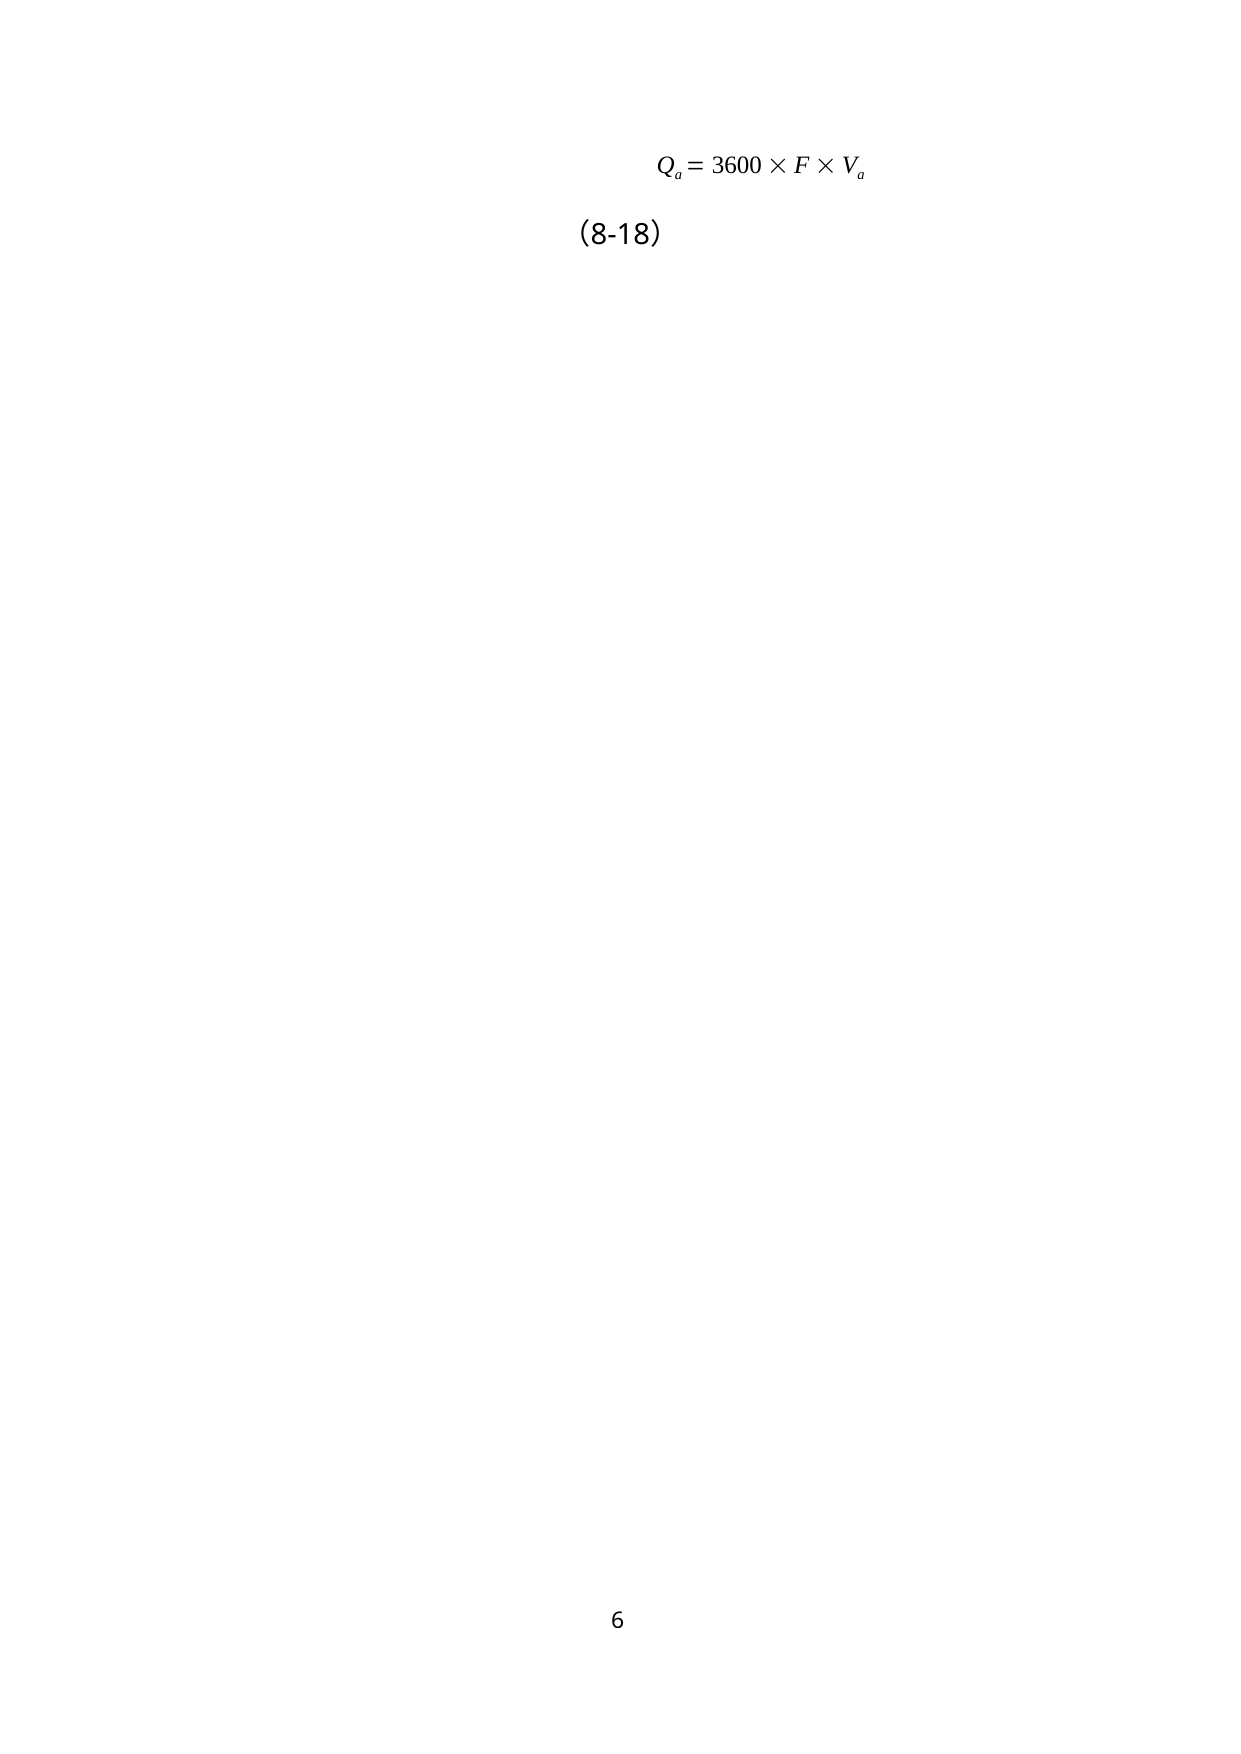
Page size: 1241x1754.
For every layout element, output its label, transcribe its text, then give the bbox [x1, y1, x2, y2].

text （8-18） [50, 211, 1190, 253]
text Qa  3600  F  Va [656, 150, 1190, 182]
